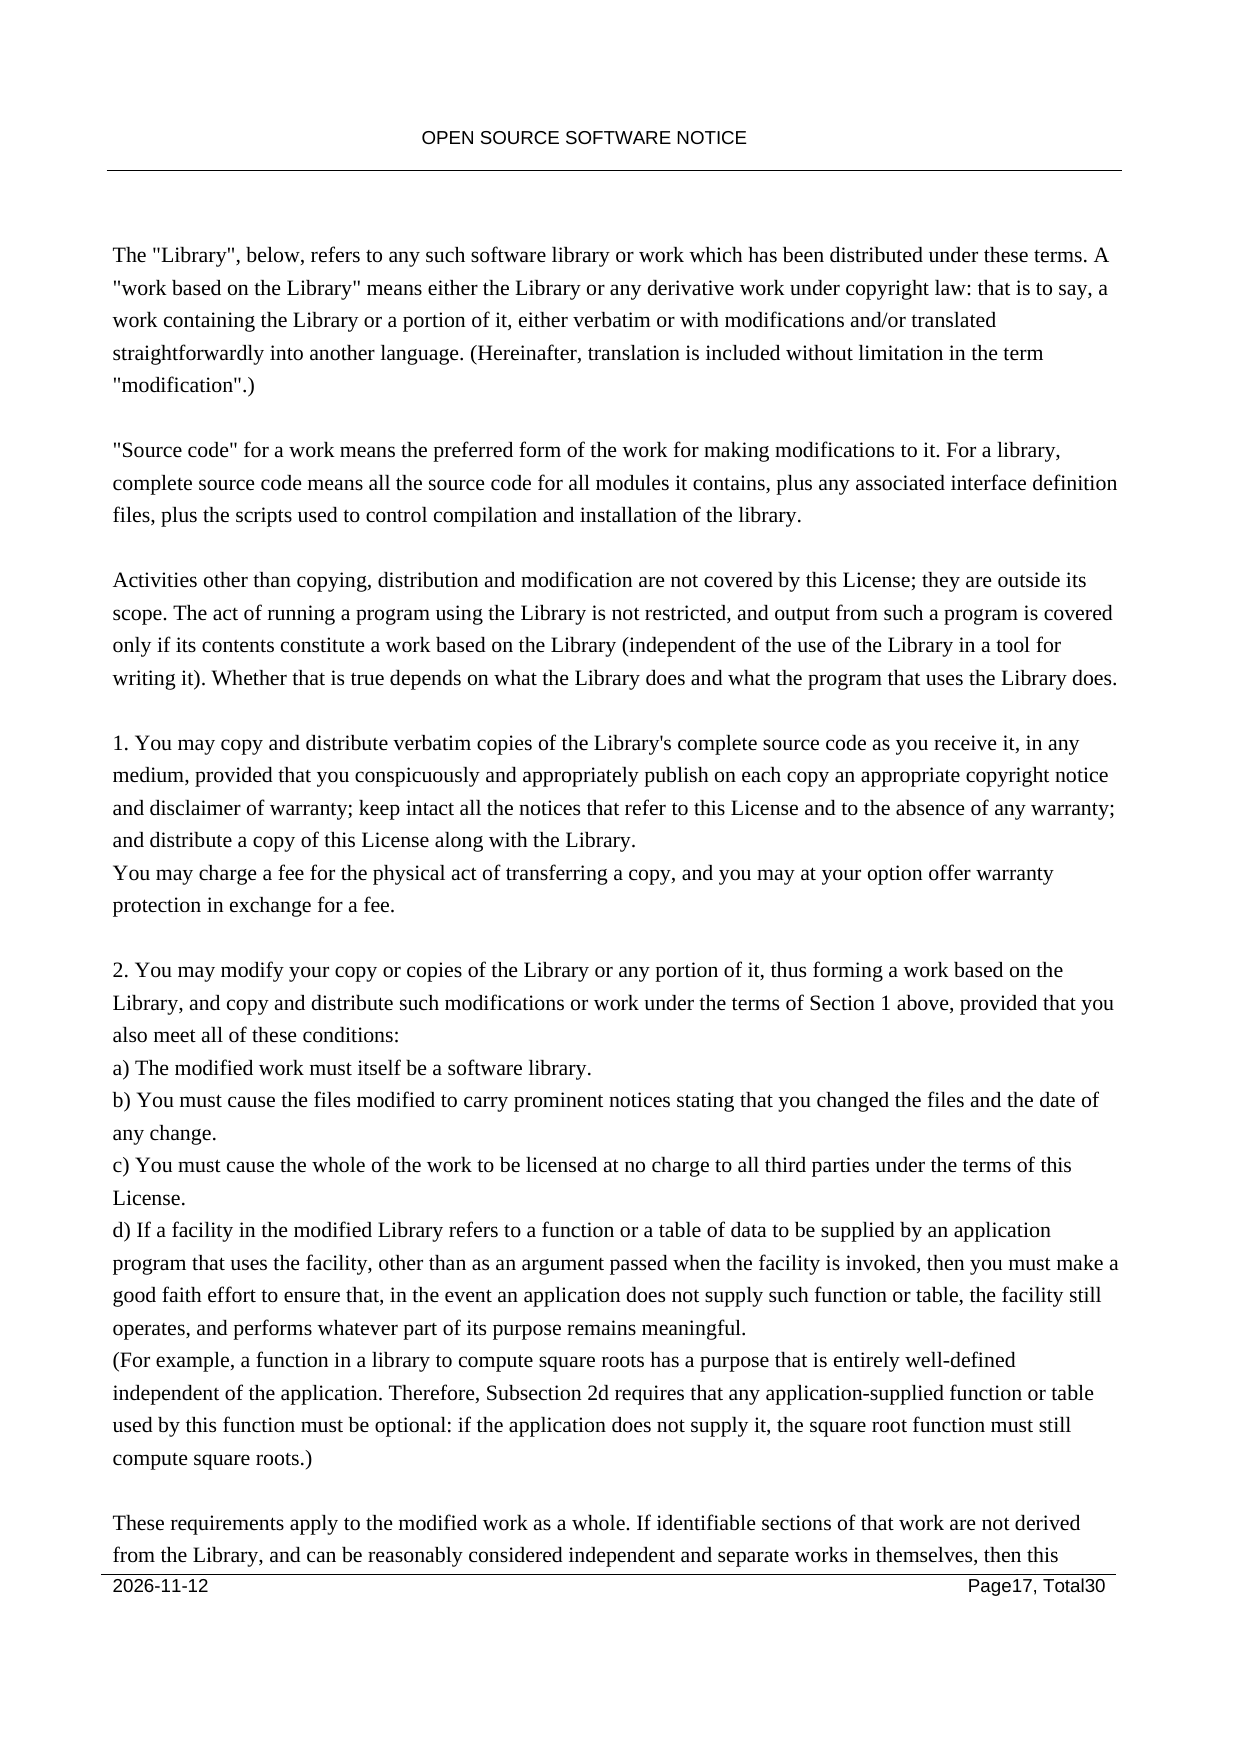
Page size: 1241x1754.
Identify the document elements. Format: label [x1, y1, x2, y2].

text [112, 206, 1128, 1571]
